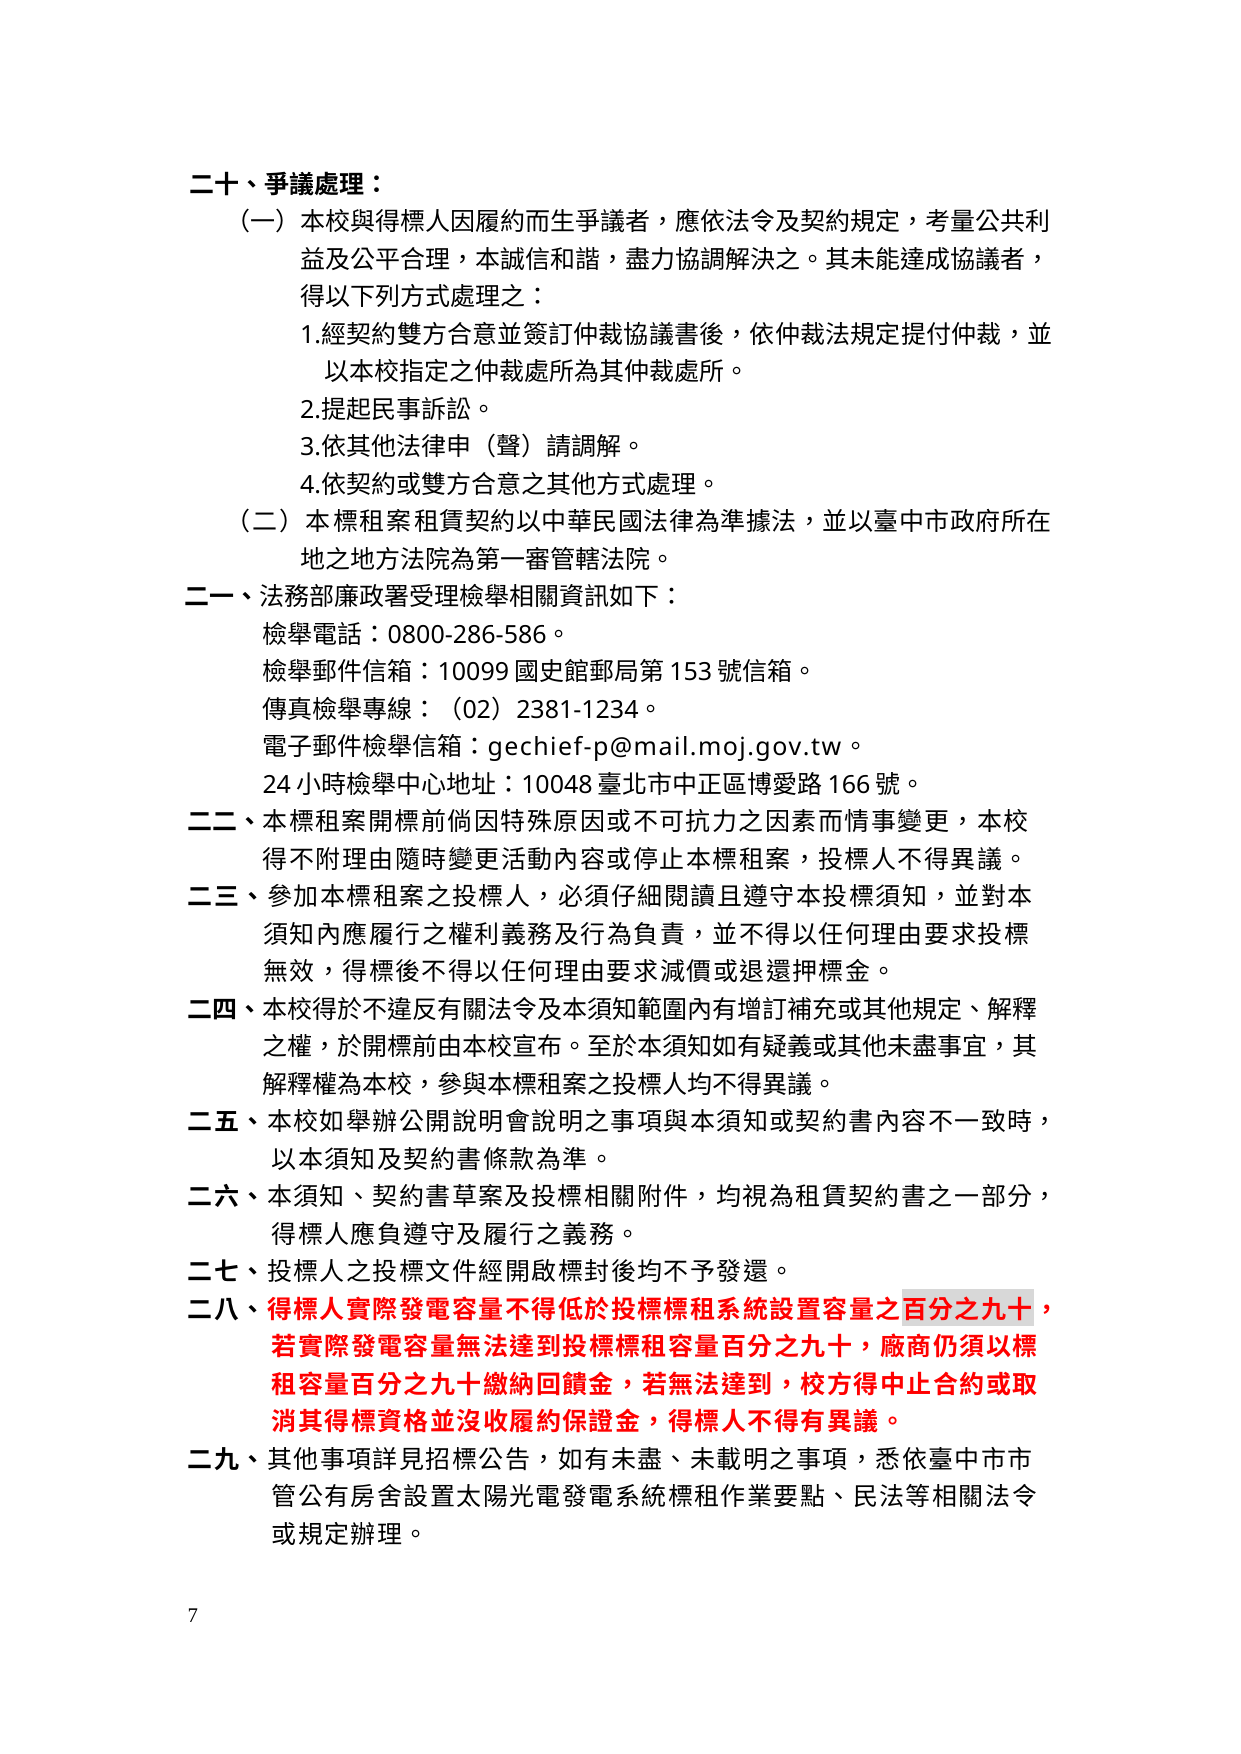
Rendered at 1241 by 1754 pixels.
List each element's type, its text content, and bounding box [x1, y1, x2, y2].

text 二六、本須知、契約書草案及投標相關附件，均視為租賃契約書之一部分，得標人應負遵守及履行之義務。 [187, 1176, 1053, 1251]
text 4.依契約或雙方合意之其他方式處理。 [300, 464, 1053, 501]
text （一）本校與得標人因履約而生爭議者，應依法令及契約規定，考量公共利益及公平合理，本誠信和諧，盡力協調解決之。其未能達成協議者，得以下列方式處理之： [225, 201, 1053, 314]
text 二二、本標租案開標前倘因特殊原因或不可抗力之因素而情事變更，本校得不附理由隨時變更活動內容或停止本標租案，投標人不得異議。 [187, 801, 1053, 876]
text 二五、本校如舉辦公開說明會說明之事項與本須知或契約書內容不一致時，以本須知及契約書條款為準。 [187, 1101, 1053, 1176]
text 二十、爭議處理： [189, 164, 1053, 201]
text 3.依其他法律申（聲）請調解。 [300, 426, 1053, 464]
text 2.提起民事訴訟。 [300, 389, 1053, 426]
text 24小時檢舉中心地址：10048臺北市中正區博愛路166號。 [248, 764, 1053, 801]
text 傳真檢舉專線：（02）2381-1234。 [248, 689, 1053, 726]
text 檢舉郵件信箱：10099國史館郵局第153號信箱。 [262, 651, 1053, 689]
text 1.經契約雙方合意並簽訂仲裁協議書後，依仲裁法規定提付仲裁，並以本校指定之仲裁處所為其仲裁處所。 [300, 314, 1053, 389]
text 檢舉電話：0800-286-586。 [262, 614, 1053, 651]
text 二四、本校得於不違反有關法令及本須知範圍內有增訂補充或其他規定、解釋之權，於開標前由本校宣布。至於本須知如有疑義或其他未盡事宜，其解釋權為本校，參與本標租案之投標人均不得異議。 [187, 989, 1061, 1101]
text （二）本標租案租賃契約以中華民國法律為準據法，並以臺中市政府所在地之地方法院為第一審管轄法院。 [225, 501, 1053, 576]
text 二三、參加本標租案之投標人，必須仔細閱讀且遵守本投標須知，並對本須知內應履行之權利義務及行為負責，並不得以任何理由要求投標無效，得標後不得以任何理由要求減價或退還押標金。 [188, 876, 1053, 989]
text 二九、其他事項詳見招標公告，如有未盡、未載明之事項，悉依臺中市市管公有房舍設置太陽光電發電系統標租作業要點、民法等相關法令或規定辦理。 [187, 1439, 1053, 1551]
text 二八、得標人實際發電容量不得低於投標標租系統設置容量之百分之九十，若實際發電容量無法達到投標標租容量百分之九十，廠商仍須以標租容量百分之九十繳納回饋金，若無法達到，校方得中止合約或取消其得標資格並沒收履約保證金，得標人不得有異議。 [187, 1289, 1053, 1439]
text 電子郵件檢舉信箱：gechief-p@mail.moj.gov.tw。 [248, 726, 1053, 764]
text 二七、投標人之投標文件經開啟標封後均不予發還。 [187, 1251, 1053, 1289]
text 二一、法務部廉政署受理檢舉相關資訊如下： [184, 576, 1053, 614]
